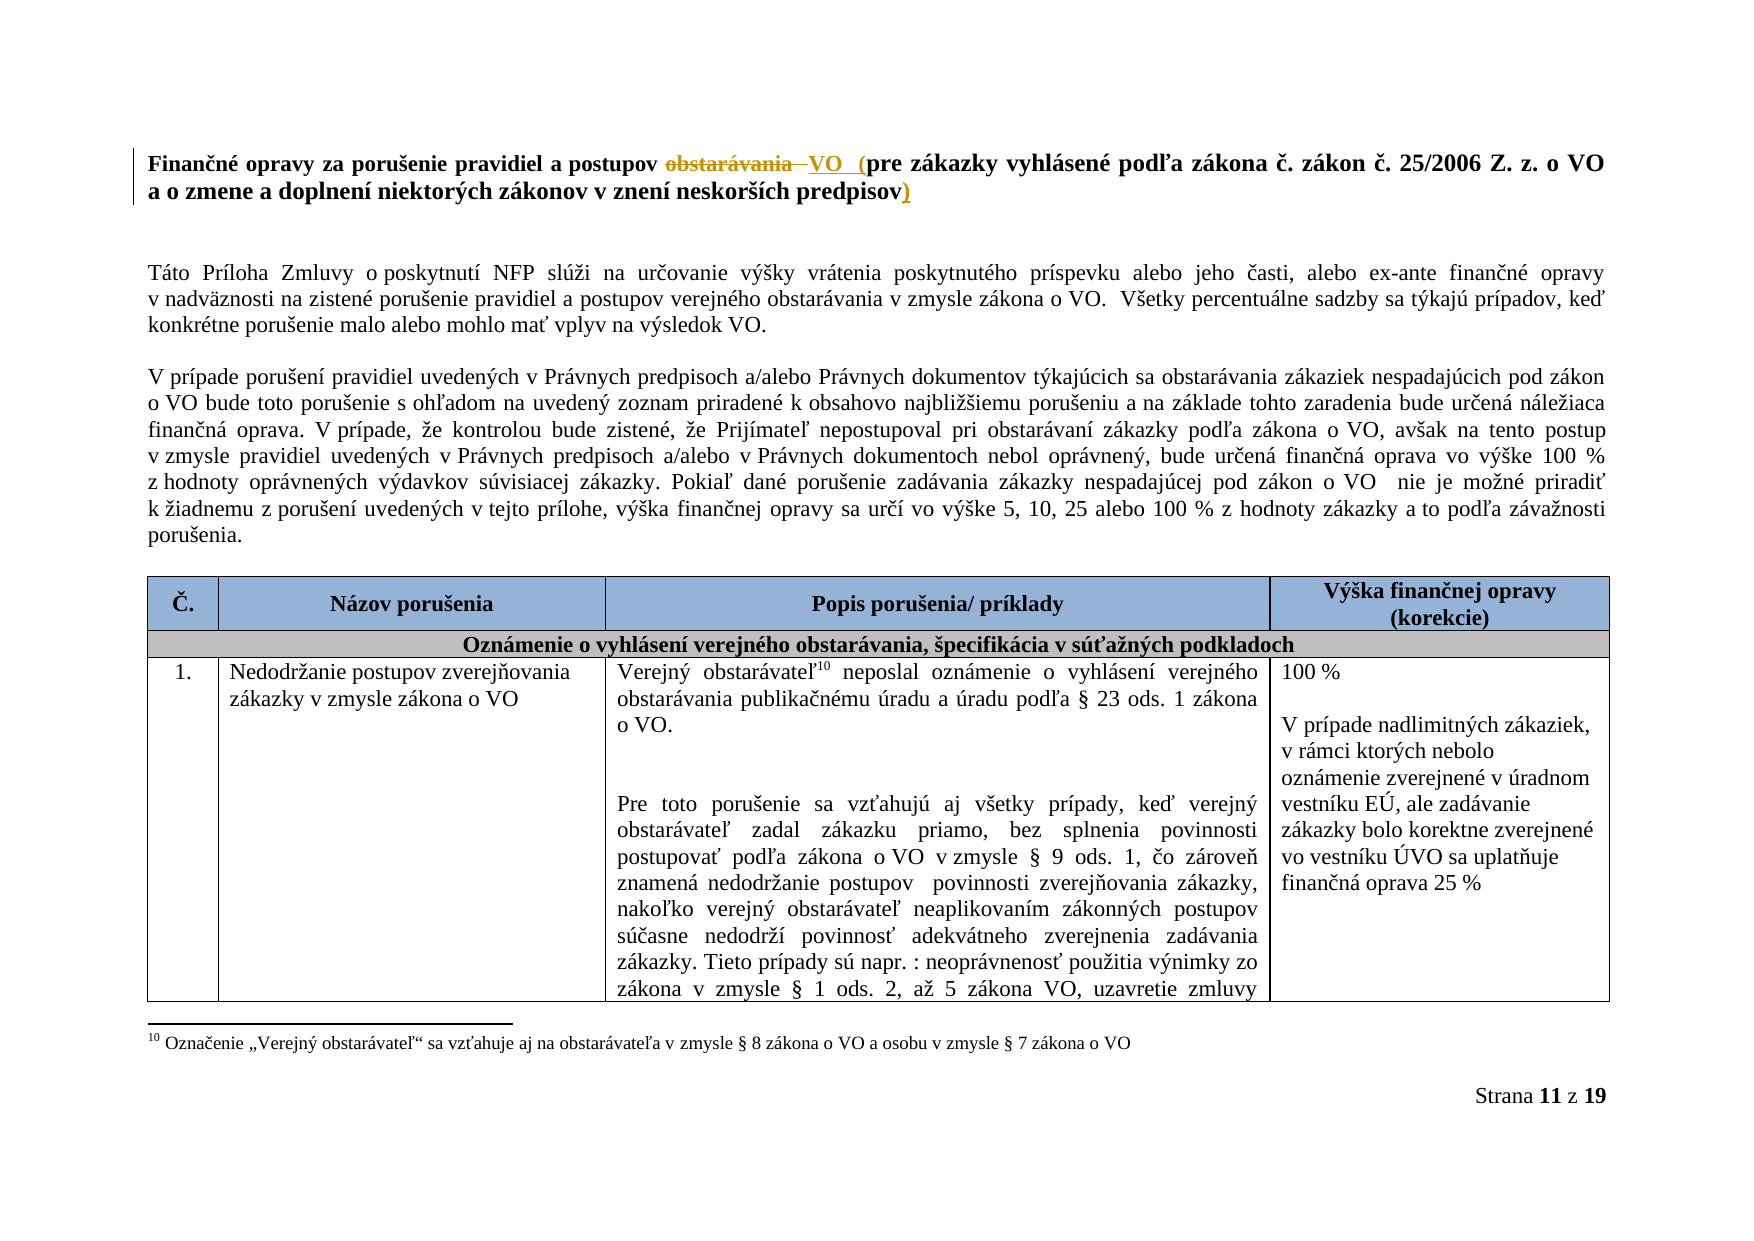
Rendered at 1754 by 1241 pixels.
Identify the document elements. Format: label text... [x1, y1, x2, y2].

table_header Názov porušenia [219, 577, 605, 630]
table_cell Oznámenie o vyhlásení verejného obstarávania, špecifikácia v súťažných podkladoch [148, 631, 1609, 657]
text V prípade porušení pravidiel uvedených v Právnych predpisoch a/alebo Právnych dokumentov týkajúcich sa obstarávania zákaziek nespadajúcich pod zákon o VO bude toto porušenie s ohľadom na uvedený zoznam priradené k obsahovo najbližšiemu porušeniu a na základe tohto zaradenia bude určená náležiaca finančná oprava. V prípade, že kontrolou bude zistené, že Prijímateľ nepostupoval pri obstarávaní zákazky podľa zákona o VO, avšak na tento postup v zmysle pravidiel uvedených v Právnych predpisoch a/alebo v Právnych dokumentoch nebol oprávnený, bude určená finančná oprava vo výške 100 % z hodnoty oprávnených výdavkov súvisiacej zákazky. Pokiaľ dané porušenie zadávania zákazky nespadajúcej pod zákon o VO nie je možné priradiť k žiadnemu z porušení uvedených v tejto prílohe, výška finančnej opravy sa určí vo výške 5, 10, 25 alebo 100 % z hodnoty zákazky a to podľa závažnosti porušenia. [148, 363, 1606, 547]
text Táto Príloha Zmluvy o poskytnutí NFP slúži na určovanie výšky vrátenia poskytnutého príspevku alebo jeho časti, alebo ex-ante finančné opravy v nadväznosti na zistené porušenie pravidiel a postupov verejného obstarávania v zmysle zákona o VO. Všetky percentuálne sadzby sa týkajú prípadov, keď konkrétne porušenie malo alebo mohlo mať vplyv na výsledok VO. [148, 259, 1606, 338]
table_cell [1271, 658, 1609, 1001]
table_header Výška finančnej opravy (korekcie) [1271, 577, 1609, 630]
table_cell 1. [148, 658, 218, 1001]
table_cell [219, 658, 605, 1001]
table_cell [606, 658, 1269, 1001]
table_header Popis porušenia/ príklady [606, 577, 1269, 630]
table_header Č. [148, 577, 218, 630]
text Finančné opravy za porušenie pravidiel a postupov pre zákazky vyhlásené podľa zákona č. zákon č. 25/2006 Z. z. o VO a o zmene a doplnení niektorých zákonov v znení neskorších predpisov [148, 148, 1606, 205]
